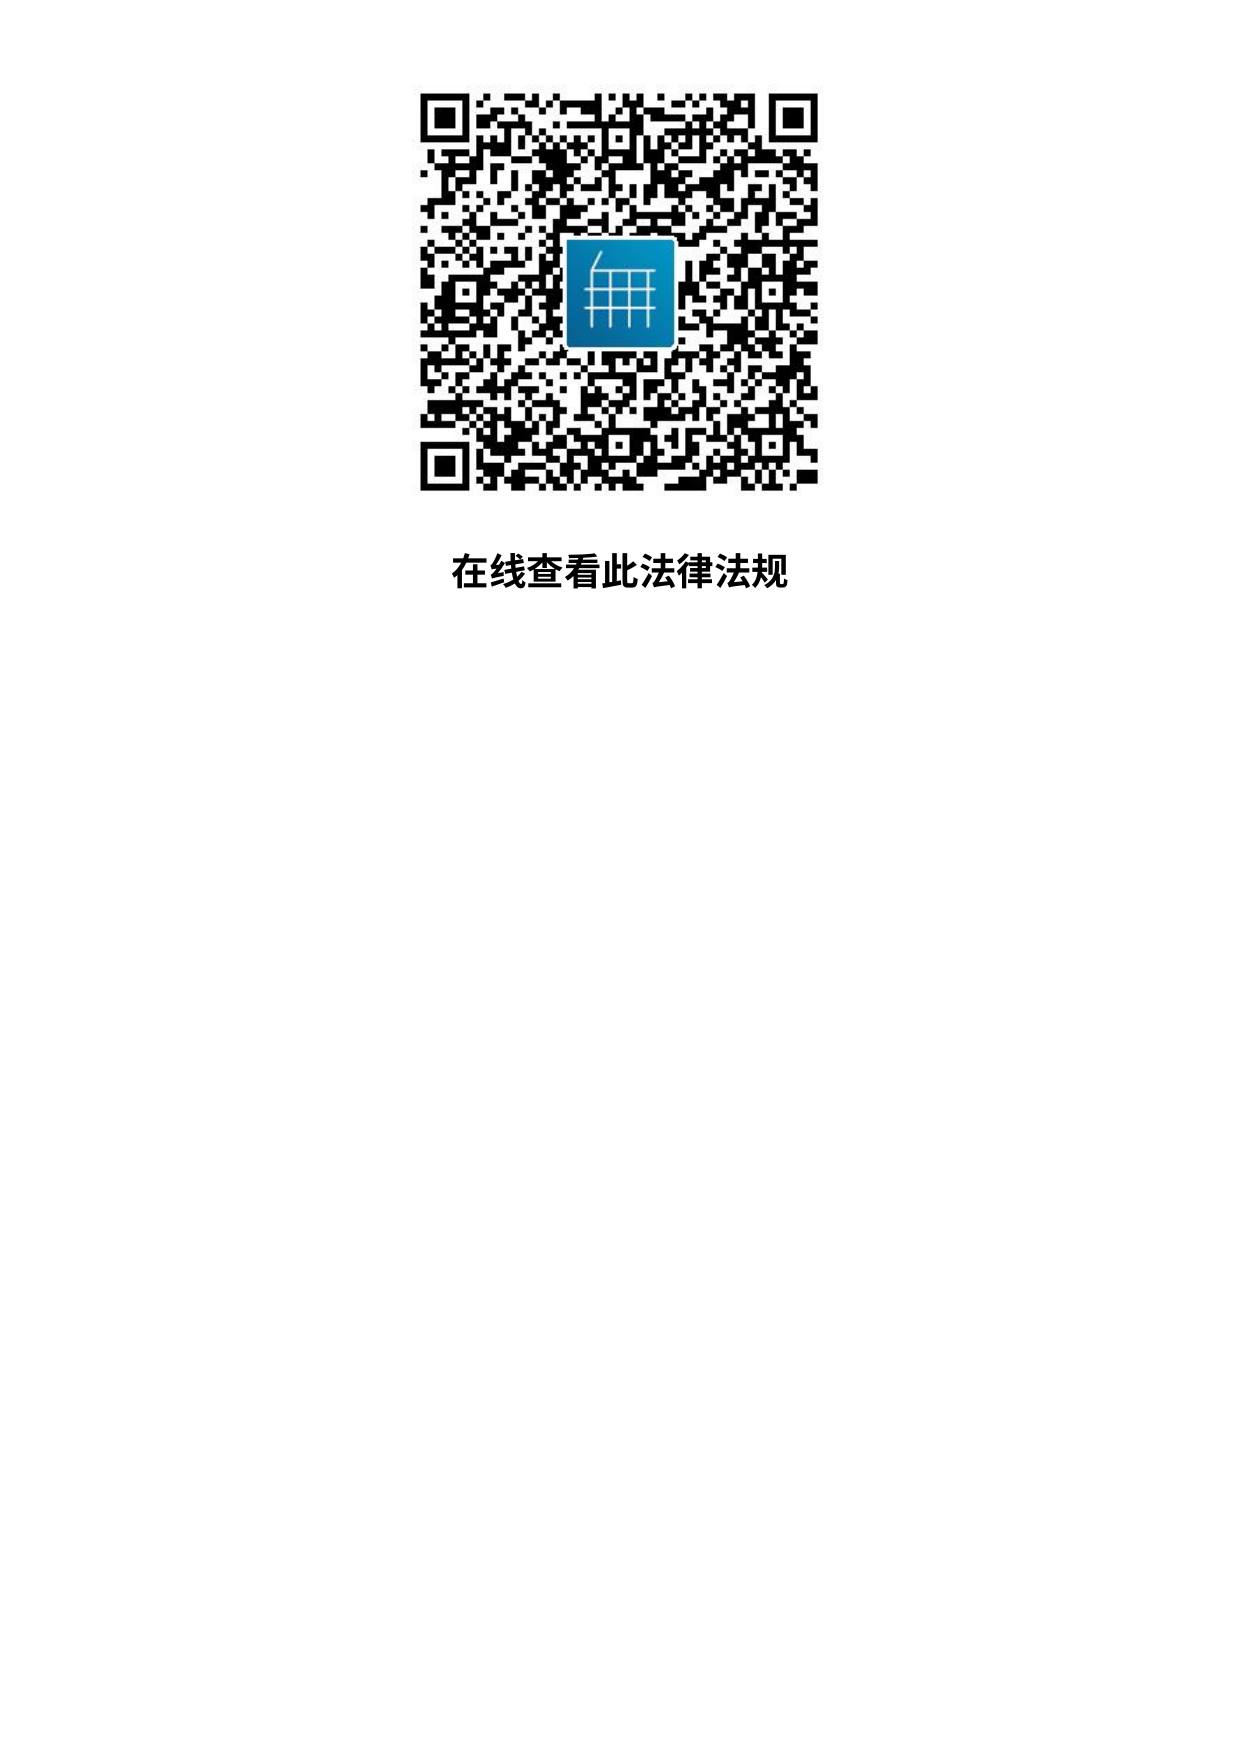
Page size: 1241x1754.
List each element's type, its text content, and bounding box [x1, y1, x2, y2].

picture [411, 84, 829, 502]
text 在线查看此法律法规 [94, 525, 1146, 613]
